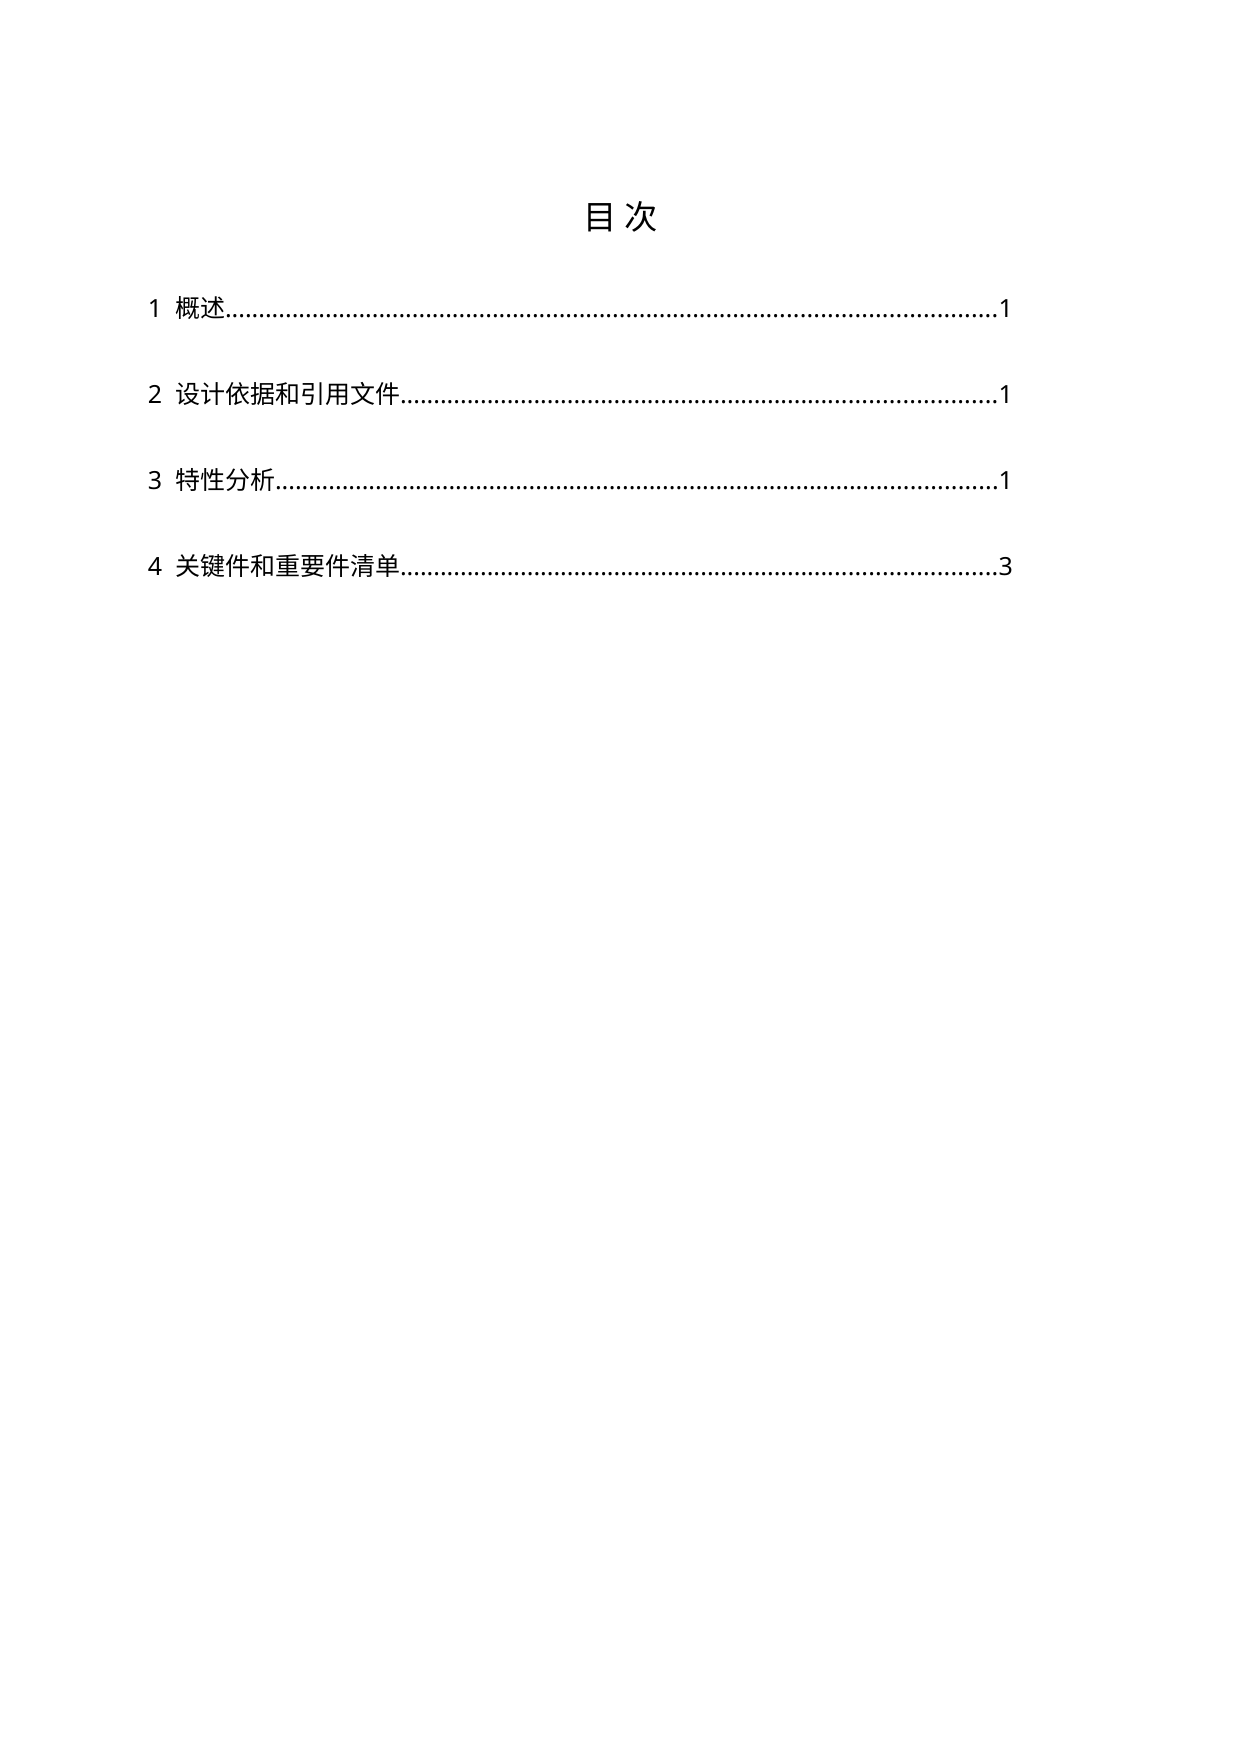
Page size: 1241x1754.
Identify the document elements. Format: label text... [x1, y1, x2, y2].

text 4 关键件和重要件清单 3 [148, 531, 1092, 599]
text 1 概述 1 [148, 273, 1092, 341]
text 3 特性分析 1 [148, 445, 1092, 513]
text 目 次 [148, 181, 1092, 249]
text 2 设计依据和引用文件 1 [148, 359, 1092, 427]
